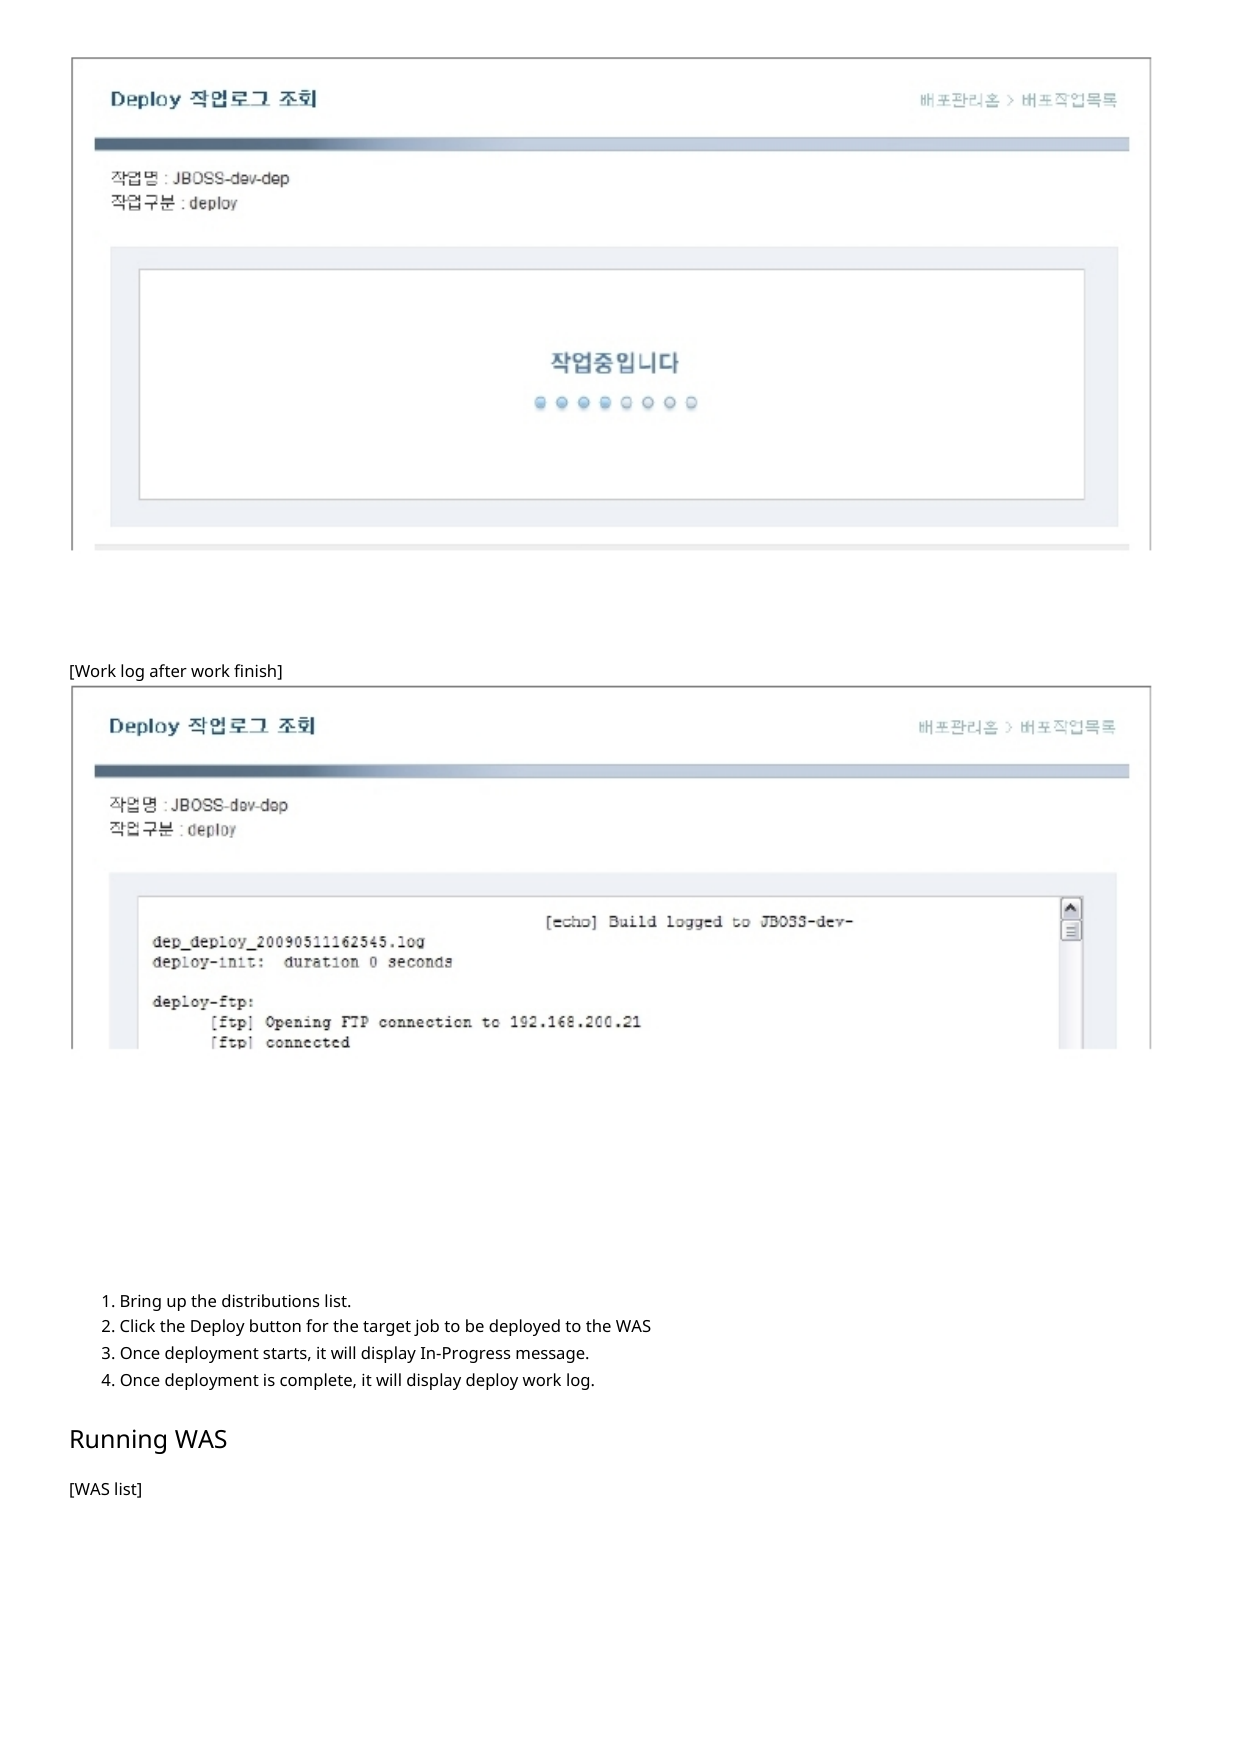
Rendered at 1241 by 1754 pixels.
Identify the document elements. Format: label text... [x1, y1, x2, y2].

text 3. Once deployment starts, it will display In-Progress message. [101, 1338, 1240, 1365]
text 2. Click the Deploy button for the target job to be deployed to the WAS [101, 1312, 1240, 1338]
picture [70, 683, 1153, 1270]
picture [70, 56, 1153, 643]
text [Work log after work finish] [69, 660, 1240, 681]
text Running WAS [69, 1424, 1240, 1455]
text 1. Bring up the distributions list. [101, 1291, 1240, 1312]
text 4. Once deployment is complete, it will display deploy work log. [101, 1365, 1240, 1392]
text [WAS list] [69, 1479, 1240, 1500]
